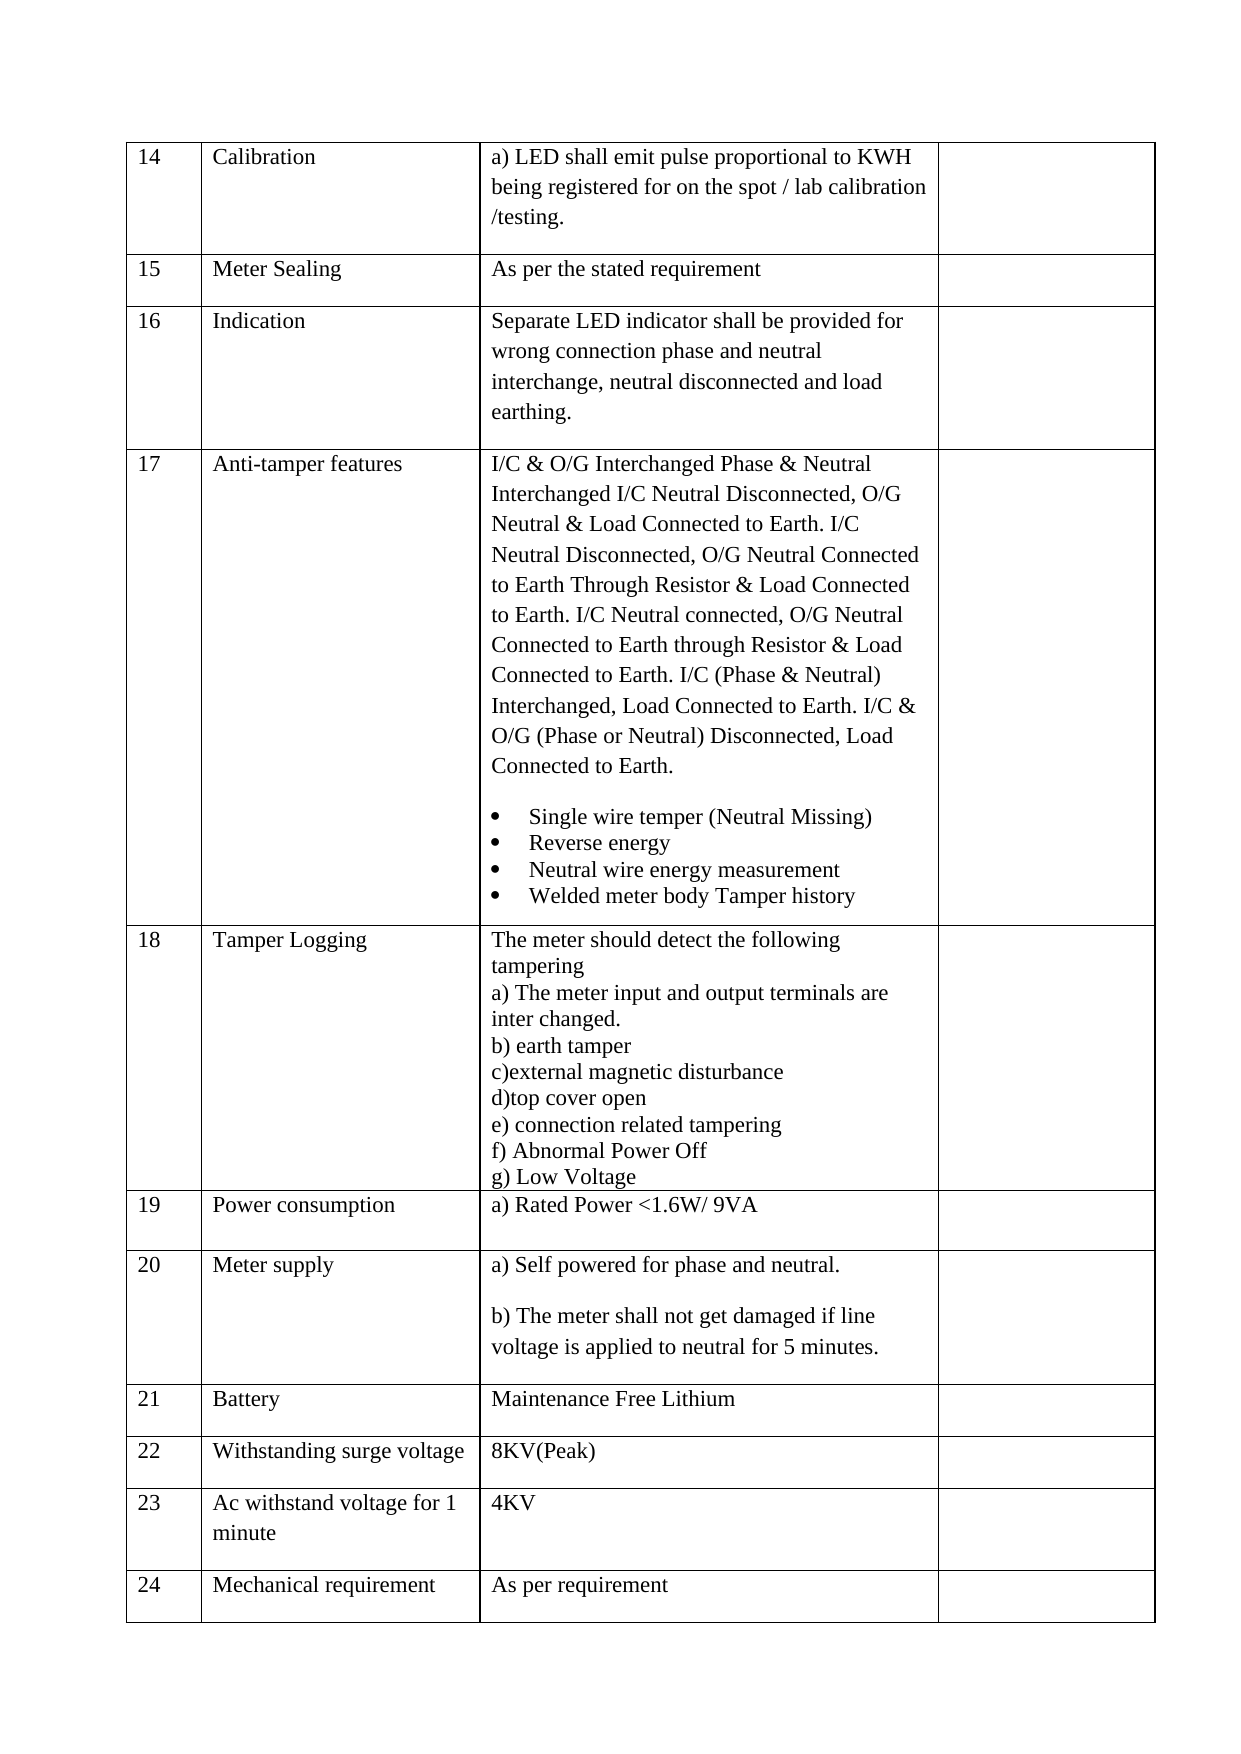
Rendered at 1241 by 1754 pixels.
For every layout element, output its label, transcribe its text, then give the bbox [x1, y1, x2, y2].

table_cell Withstanding surge voltage [202, 1437, 479, 1488]
table_cell [939, 1251, 1154, 1384]
table_cell 21 [127, 1385, 201, 1436]
table_cell [939, 143, 1154, 254]
table_cell Meter supply [202, 1251, 479, 1384]
table_cell [939, 307, 1154, 449]
table_cell [939, 1191, 1154, 1250]
table_cell Battery [202, 1385, 479, 1436]
table_cell [939, 1437, 1154, 1488]
table_cell [939, 450, 1154, 925]
table_cell [939, 1489, 1154, 1570]
table_cell As per requirement [481, 1571, 938, 1622]
table_cell [939, 255, 1154, 306]
table_cell 15 [127, 255, 201, 306]
table_cell I/C & O/G Interchanged Phase & Neutral Interchanged I/C Neutral Disconnected, O/G Neutral & Load Connected to Earth. I/C Neutral Disconnected, O/G Neutral Connected to Earth Through Resistor & Load Connected to Earth. I/C Neutral connected, O/G Neutral Connected to Earth through Resistor & Load Connected to Earth. I/C (Phase & Neutral) Interchanged, Load Connected to Earth. I/C & O/G (Phase or Neutral) Disconnected, Load Connected to Earth. Single wire temper (Neutral Missing) Reverse energy Neutral wire energy measurement Welded meter body Tamper history [481, 450, 938, 925]
table_cell 19 [127, 1191, 201, 1250]
table_cell 17 [127, 450, 201, 925]
table_cell 20 [127, 1251, 201, 1384]
table_cell Calibration [202, 143, 479, 254]
table_cell 18 [127, 926, 201, 1190]
table_cell Meter Sealing [202, 255, 479, 306]
table_cell Indication [202, 307, 479, 449]
table_cell Power consumption [202, 1191, 479, 1250]
table_cell 14 [127, 143, 201, 254]
table_cell 4KV [481, 1489, 938, 1570]
table_cell 23 [127, 1489, 201, 1570]
table_cell a) Rated Power <1.6W/ 9VA [481, 1191, 938, 1250]
table_cell 8KV(Peak) [481, 1437, 938, 1488]
table_cell [939, 926, 1154, 1190]
table_cell 22 [127, 1437, 201, 1488]
table_cell [939, 1385, 1154, 1436]
table_cell Maintenance Free Lithium [481, 1385, 938, 1436]
table_cell The meter should detect the following tampering a) The meter input and output terminals are inter changed. b) earth tamper c)external magnetic disturbance d)top cover open e) connection related tampering f) Abnormal Power Off g) Low Voltage [481, 926, 938, 1190]
table_cell a) LED shall emit pulse proportional to KWH being registered for on the spot / lab calibration /testing. [481, 143, 938, 254]
table_cell Anti-tamper features [202, 450, 479, 925]
table_cell Tamper Logging [202, 926, 479, 1190]
table_cell Ac withstand voltage for 1 minute [202, 1489, 479, 1570]
table_cell 24 [127, 1571, 201, 1622]
table_cell Separate LED indicator shall be provided for wrong connection phase and neutral interchange, neutral disconnected and load earthing. [481, 307, 938, 449]
table_cell Mechanical requirement [202, 1571, 479, 1622]
table_cell [939, 1571, 1154, 1622]
table_cell a) Self powered for phase and neutral. b) The meter shall not get damaged if line voltage is applied to neutral for 5 minutes. [481, 1251, 938, 1384]
table_cell As per the stated requirement [481, 255, 938, 306]
table_cell 16 [127, 307, 201, 449]
